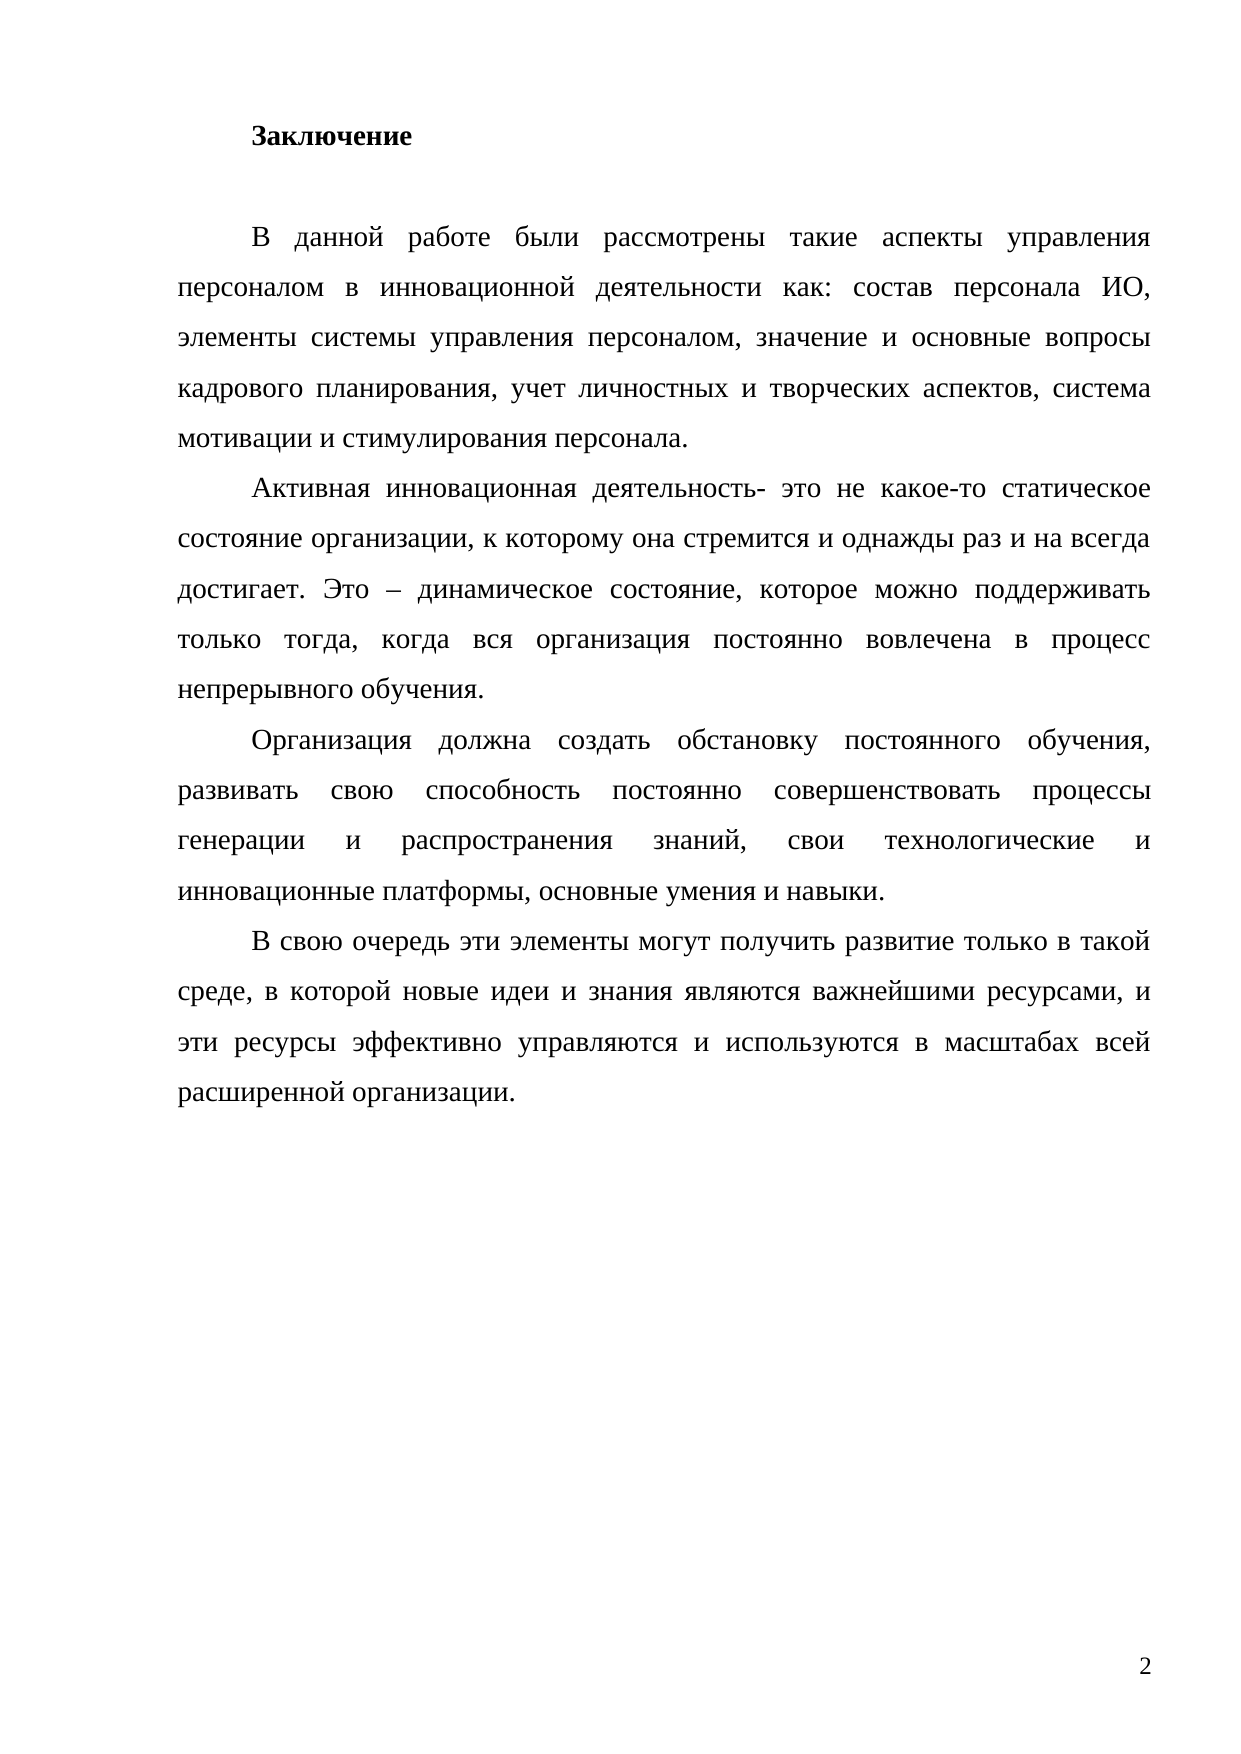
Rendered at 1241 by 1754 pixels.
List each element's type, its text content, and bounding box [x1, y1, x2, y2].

text Активная инновационная деятельность- это не какое-то статическое состояние организации, к которому она стремится и однажды раз и на всегда достигает. Это – динамическое состояние, которое можно поддерживать только тогда, когда вся организация постоянно вовлечена в процесс непрерывного обучения. [177, 470, 1152, 705]
text В свою очередь эти элементы могут получить развитие только в такой среде, в которой новые идеи и знания являются важнейшими ресурсами, и эти ресурсы эффективно управляются и используются в масштабах всей расширенной организации. [177, 923, 1152, 1108]
text Организация должна создать обстановку постоянного обучения, развивать свою способность постоянно совершенствовать процессы генерации и распространения знаний, свои технологические и инновационные платформы, основные умения и навыки. [177, 722, 1152, 906]
text В данной работе были рассмотрены такие аспекты управления персоналом в инновационной деятельности как: состав персонала ИО, элементы системы управления персоналом, значение и основные вопросы кадрового планирования, учет личностных и творческих аспектов, система мотивации и стимулирования персонала. [177, 219, 1152, 453]
text Заключение [177, 118, 1152, 152]
